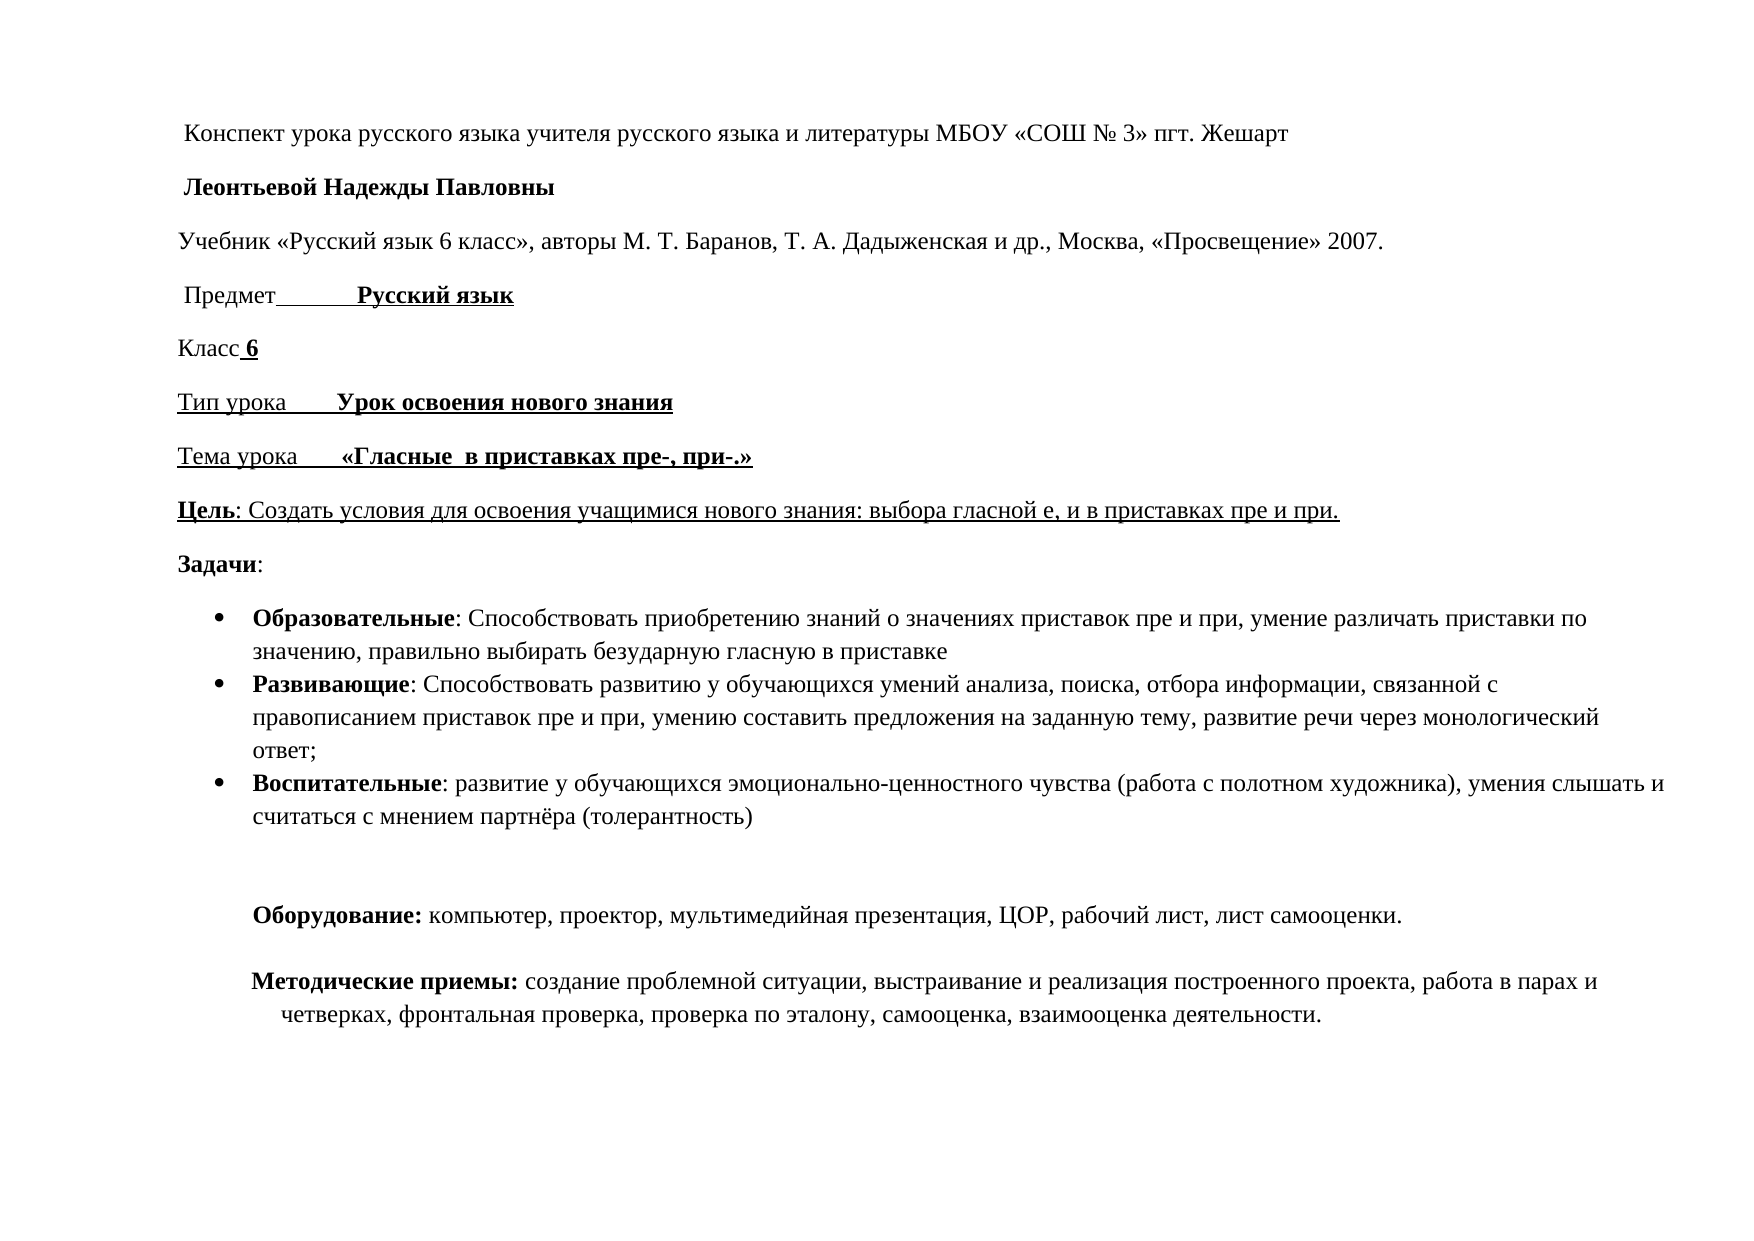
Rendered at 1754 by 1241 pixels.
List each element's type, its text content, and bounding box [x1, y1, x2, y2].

text Тема урока «Гласные в приставках пре-, при-.» [177, 441, 1665, 470]
text Цель: Создать условия для освоения учащимися нового знания: выбора гласной е, и в приставках пре и при. [177, 495, 1665, 524]
list Оборудование: компьютер, проектор, мультимедийная презентация, ЦОР, рабочий лист, лист самооценки. [252, 900, 1665, 929]
list Методические приемы: создание проблемной ситуации, выстраивание и реализация построенного проекта, работа в парах и четверках, фронтальная проверка, проверка по эталону, самооценка, взаимооценка деятельности. [251, 966, 1665, 1061]
list Образовательные: Способствовать приобретению знаний о значениях приставок пре и при, умение различать приставки по значению, правильно выбирать безударную гласную в приставке [215, 603, 1665, 664]
text Задачи: [177, 549, 1665, 578]
list Воспитательные: развитие у обучающихся эмоционально-ценностного чувства (работа с полотном художника), умения слышать и считаться с мнением партнёра (толерантность) [215, 768, 1665, 830]
text Учебник «Русский язык 6 класс», авторы М. Т. Баранов, Т. А. Дадыженская и др., Москва, «Просвещение» 2007. [177, 226, 1713, 254]
text Конспект урока русского языка учителя русского языка и литературы МБОУ «СОШ № 3» пгт. Жешарт [177, 118, 1713, 147]
text Класс 6 [177, 333, 1713, 362]
list Развивающие: Способствовать развитию у обучающихся умений анализа, поиска, отбора информации, связанной с правописанием приставок пре и при, умению составить предложения на заданную тему, развитие речи через монологический ответ; [215, 669, 1665, 764]
text Предмет Русский язык [177, 280, 1713, 308]
text Леонтьевой Надежды Павловны [177, 172, 1713, 201]
text Тип урока Урок освоения нового знания [177, 387, 1713, 416]
